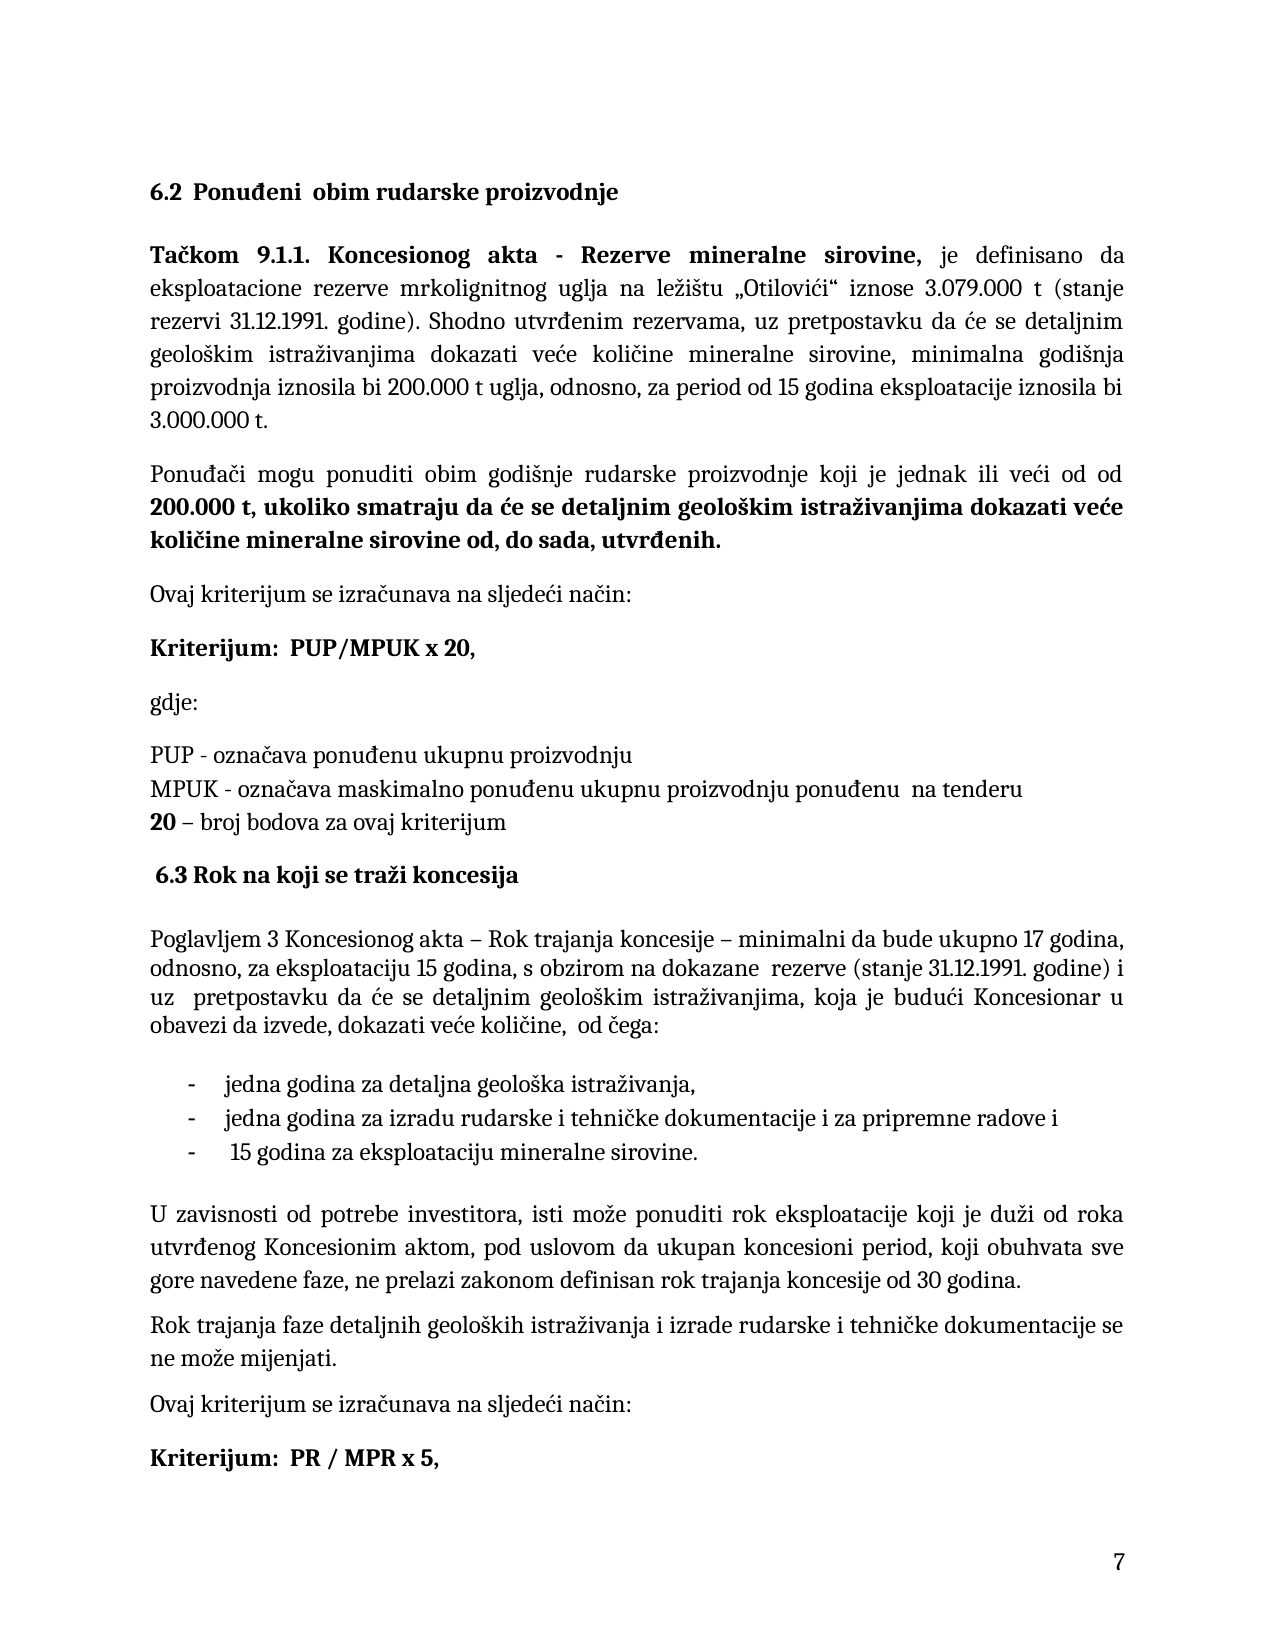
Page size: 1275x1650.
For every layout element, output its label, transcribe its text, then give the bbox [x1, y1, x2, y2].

list 15 godina za eksploataciju mineralne sirovine. [187, 1137, 1125, 1167]
text Poglavljem 3 Koncesionog akta – Rok trajanja koncesije – minimalni da bude ukupno 17 godina, odnosno, za eksploataciju 15 godina, s obzirom na dokazane rezerve (stanje 31.12.1991. godine) i uz pretpostavku da će se detaljnim geološkim istraživanjima, koja je budući Koncesionar u obavezi da izvede, dokazati veće količine, od čega: [150, 925, 1125, 1040]
subtitle 6.2 Ponuđeni obim rudarske proizvodnje [150, 178, 1125, 207]
text U zavisnosti od potrebe investitora, isti može ponuditi rok eksploatacije koji je duži od roka utvrđenog Koncesionim aktom, pod uslovom da ukupan koncesioni period, koji obuhvata sve gore navedene faze, ne prelazi zakonom definisan rok trajanja koncesije od 30 godina. [150, 1200, 1125, 1294]
text Rok trajanja faze detaljnih geoloških istraživanja i izrade rudarske i tehničke dokumentacije se ne može mijenjati. [150, 1311, 1125, 1373]
text Ovaj kriterijum se izračunava na sljedeći način: [150, 1390, 1125, 1419]
text Ponuđači mogu ponuditi obim godišnje rudarske proizvodnje koji je jednak ili veći od od 200.000 t, ukoliko smatraju da će se detaljnim geološkim istraživanjima dokazati veće količine mineralne sirovine od, do sada, utvrđenih. [150, 460, 1125, 555]
text MPUK - označava maskimalno ponuđenu ukupnu proizvodnju ponuđenu na tenderu [150, 774, 1125, 803]
list jedna godina za izradu rudarske i tehničke dokumentacije i za pripremne radove i [187, 1103, 1125, 1133]
list jedna godina za detaljna geološka istraživanja, [187, 1069, 1125, 1098]
text Kriterijum: PUP/MPUK x 20, [150, 634, 1125, 662]
text 20 – broj bodova za ovaj kriterijum [150, 807, 1125, 836]
text PUP - označava ponuđenu ukupnu proizvodnju [150, 741, 1125, 770]
text gdje: [150, 688, 1125, 716]
text Ovaj kriterijum se izračunava na sljedeći način: [150, 580, 1125, 609]
subtitle 6.3 Rok na koji se traži koncesija [150, 861, 1125, 890]
text Tačkom 9.1.1. Koncesionog akta - Rezerve mineralne sirovine, je definisano da eksploatacione rezerve mrkolignitnog uglja na ležištu „Otilovići“ iznose 3.079.000 t (stanje rezervi 31.12.1991. godine). Shodno utvrđenim rezervama, uz pretpostavku da će se detaljnim geološkim istraživanjima dokazati veće količine mineralne sirovine, minimalna godišnja proizvodnja iznosila bi 200.000 t uglja, odnosno, za period od 15 godina eksploatacije iznosila bi 3.000.000 t. [150, 241, 1125, 435]
text Kriterijum: PR / MPR x 5, [150, 1444, 1125, 1472]
